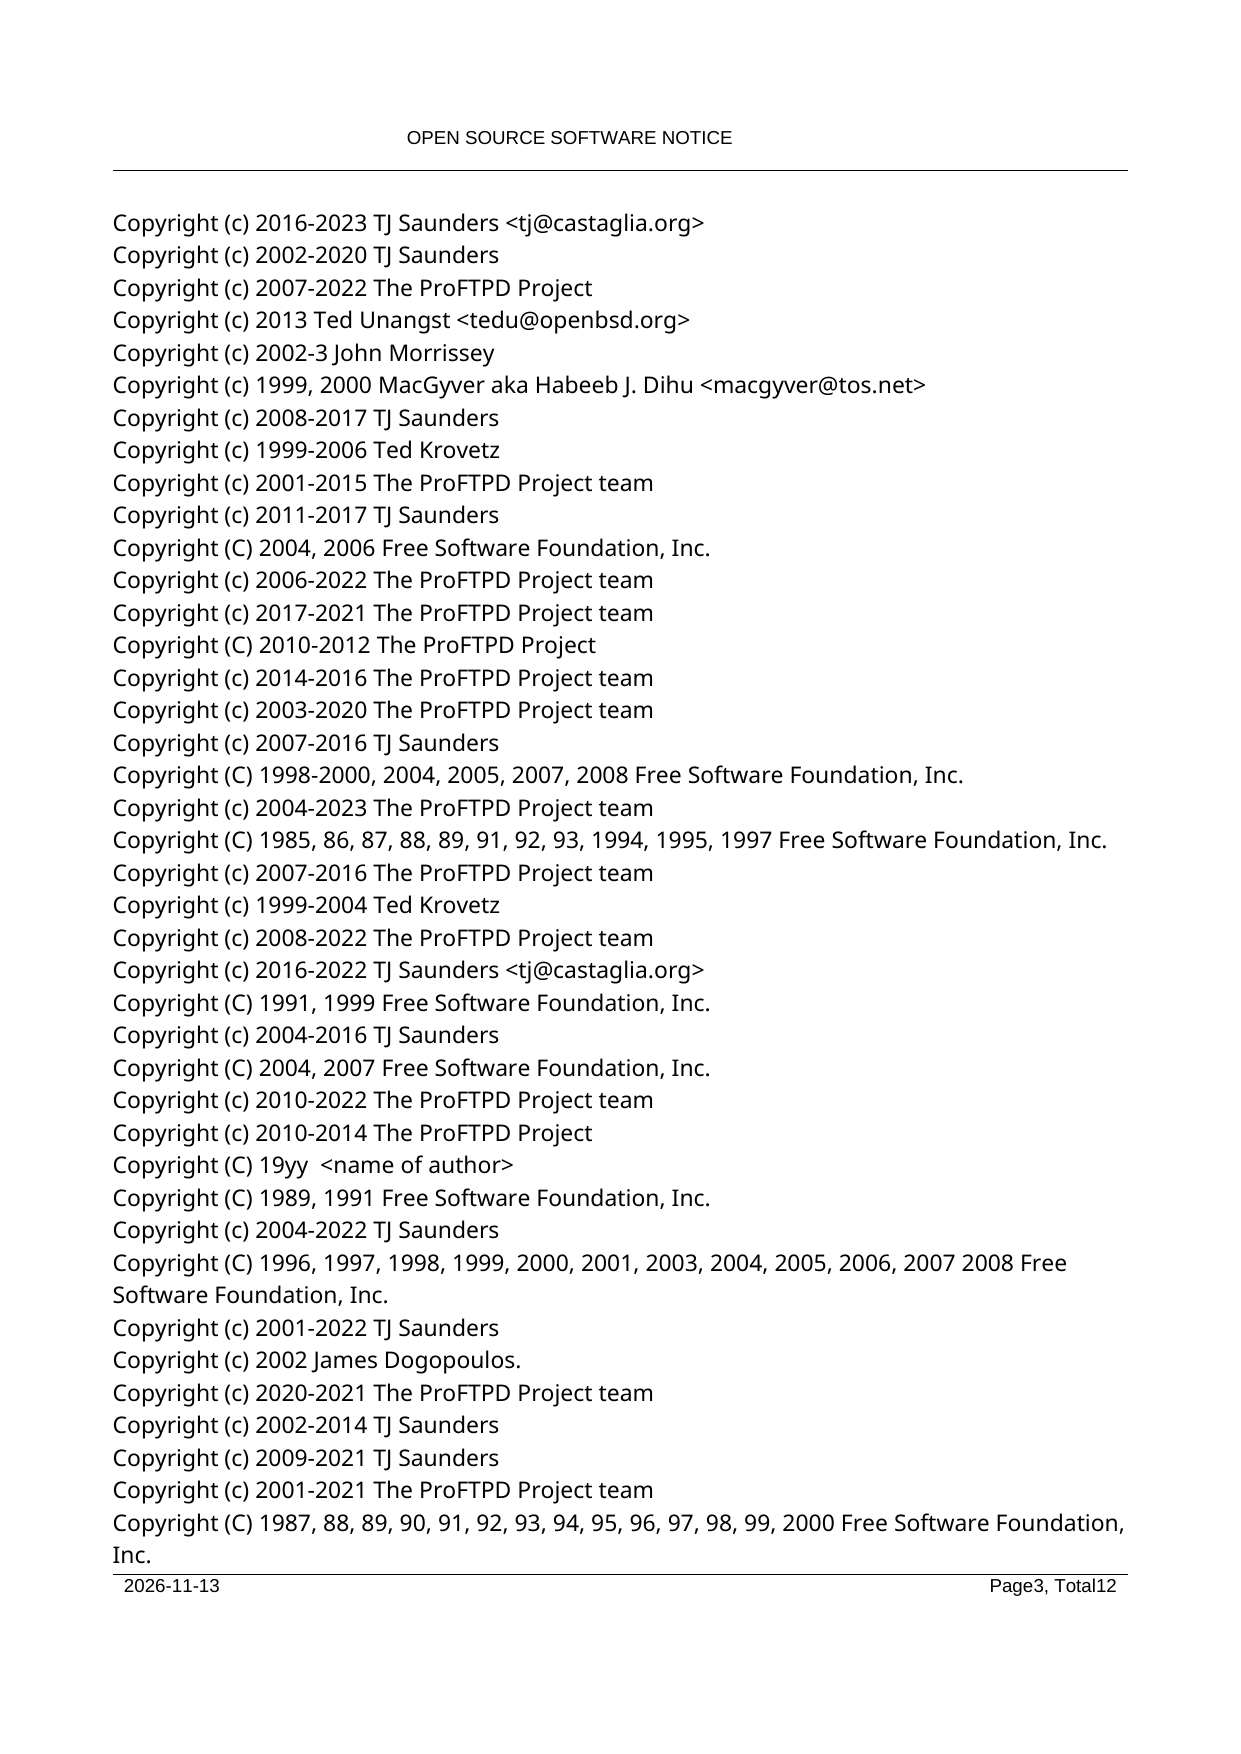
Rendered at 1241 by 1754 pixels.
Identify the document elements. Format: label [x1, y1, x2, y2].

text [112, 206, 1128, 1571]
